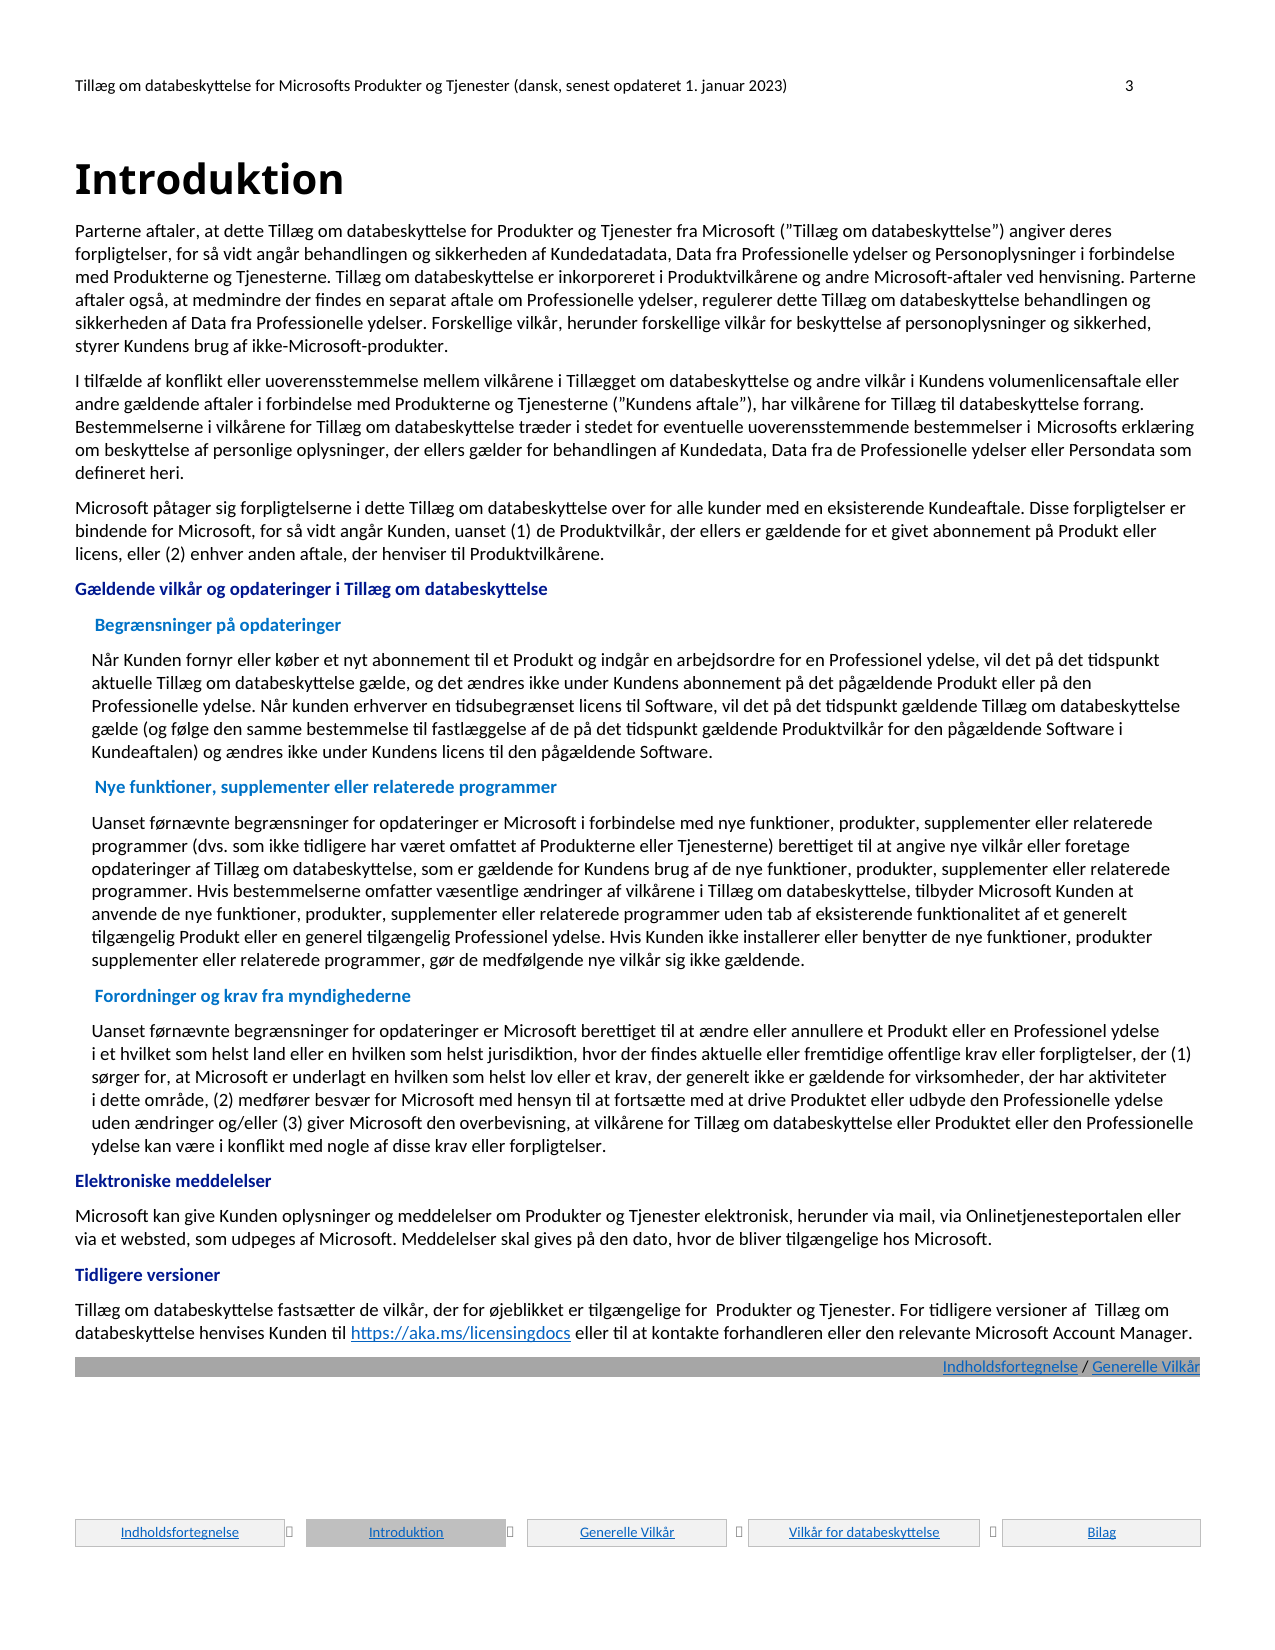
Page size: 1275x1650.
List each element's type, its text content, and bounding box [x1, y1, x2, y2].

list Indholdsfortegnelse / Generelle Vilkår [75, 1357, 1200, 1377]
list Uanset førnævnte begrænsninger for opdateringer er Microsoft berettiget til at ændre eller annullere et Produkt eller en Professionel ydelse i et hvilket som helst land eller en hvilken som helst jurisdiktion, hvor der findes aktuelle eller fremtidige offentlige krav eller forpligtelser, der (1) sørger for, at Microsoft er underlagt en hvilken som helst lov eller et krav, der generelt ikke er gældende for virksomheder, der har aktiviteter i dette område, (2) medfører besvær for Microsoft med hensyn til at fortsætte med at drive Produktet eller udbyde den Professionelle ydelse uden ændringer og/eller (3) giver Microsoft den overbevisning, at vilkårene for Tillæg om databeskyttelse eller Produktet eller den Professionelle ydelse kan være i konflikt med nogle af disse krav eller forpligtelser. [91, 1019, 1200, 1157]
list Microsoft kan give Kunden oplysninger og meddelelser om Produkter og Tjenester elektronisk, herunder via mail, via Onlinetjenesteportalen eller via et websted, som udpeges af Microsoft. Meddelelser skal gives på den dato, hvor de bliver tilgængelige hos Microsoft. [75, 1205, 1200, 1251]
list Forordninger og krav fra myndighederne [94, 984, 1200, 1007]
list Tillæg om databeskyttelse fastsætter de vilkår, der for øjeblikket er tilgængelige for Produkter og Tjenester. For tidligere versioner af Tillæg om databeskyttelse henvises Kunden til https://aka.ms/licensingdocs eller til at kontakte forhandleren eller den relevante Microsoft Account Manager. [75, 1298, 1200, 1344]
list I tilfælde af konflikt eller uoverensstemmelse mellem vilkårene i Tillægget om databeskyttelse og andre vilkår i Kundens volumenlicensaftale eller andre gældende aftaler i forbindelse med Produkterne og Tjenesterne (”Kundens aftale”), har vilkårene for Tillæg til databeskyttelse forrang. Bestemmelserne i vilkårene for Tillæg om databeskyttelse træder i stedet for eventuelle uoverensstemmende bestemmelser i Microsofts erklæring om beskyttelse af personlige oplysninger, der ellers gælder for behandlingen af Kundedata, Data fra de Professionelle ydelser eller Persondata som defineret heri. [75, 369, 1200, 484]
subtitle Gældende vilkår og opdateringer i Tillæg om databeskyttelse [75, 578, 1200, 601]
subtitle Introduktion [75, 150, 1200, 207]
subtitle Elektroniske meddelelser [75, 1169, 1200, 1192]
list Begrænsninger på opdateringer [94, 613, 1200, 636]
list Parterne aftaler, at dette Tillæg om databeskyttelse for Produkter og Tjenester fra Microsoft (”Tillæg om databeskyttelse”) angiver deres forpligtelser, for så vidt angår behandlingen og sikkerheden af Kundedatadata, Data fra Professionelle ydelser og Personoplysninger i forbindelse med Produkterne og Tjenesterne. Tillæg om databeskyttelse er inkorporeret i Produktvilkårene og andre Microsoft-aftaler ved henvisning. Parterne aftaler også, at medmindre der findes en separat aftale om Professionelle ydelser, regulerer dette Tillæg om databeskyttelse behandlingen og sikkerheden af Data fra Professionelle ydelser. Forskellige vilkår, herunder forskellige vilkår for beskyttelse af personoplysninger og sikkerhed, styrer Kundens brug af ikke-Microsoft-produkter. [75, 219, 1200, 357]
list Nye funktioner, supplementer eller relaterede programmer [94, 776, 1200, 798]
list Uanset førnævnte begrænsninger for opdateringer er Microsoft i forbindelse med nye funktioner, produkter, supplementer eller relaterede programmer (dvs. som ikke tidligere har været omfattet af Produkterne eller Tjenesterne) berettiget til at angive nye vilkår eller foretage opdateringer af Tillæg om databeskyttelse, som er gældende for Kundens brug af de nye funktioner, produkter, supplementer eller relaterede programmer. Hvis bestemmelserne omfatter væsentlige ændringer af vilkårene i Tillæg om databeskyttelse, tilbyder Microsoft Kunden at anvende de nye funktioner, produkter, supplementer eller relaterede programmer uden tab af eksisterende funktionalitet af et generelt tilgængelig Produkt eller en generel tilgængelig Professionel ydelse. Hvis Kunden ikke installerer eller benytter de nye funktioner, produkter supplementer eller relaterede programmer, gør de medfølgende nye vilkår sig ikke gældende. [91, 811, 1200, 971]
subtitle Tidligere versioner [75, 1263, 1200, 1286]
list Når Kunden fornyr eller køber et nyt abonnement til et Produkt og indgår en arbejdsordre for en Professionel ydelse, vil det på det tidspunkt aktuelle Tillæg om databeskyttelse gælde, og det ændres ikke under Kundens abonnement på det pågældende Produkt eller på den Professionelle ydelse. Når kunden erhverver en tidsubegrænset licens til Software, vil det på det tidspunkt gældende Tillæg om databeskyttelse gælde (og følge den samme bestemmelse til fastlæggelse af de på det tidspunkt gældende Produktvilkår for den pågældende Software i Kundeaftalen) og ændres ikke under Kundens licens til den pågældende Software. [91, 648, 1200, 763]
list Microsoft påtager sig forpligtelserne i dette Tillæg om databeskyttelse over for alle kunder med en eksisterende Kundeaftale. Disse forpligtelser er bindende for Microsoft, for så vidt angår Kunden, uanset (1) de Produktvilkår, der ellers er gældende for et givet abonnement på Produkt eller licens, eller (2) enhver anden aftale, der henviser til Produktvilkårene. [75, 496, 1200, 565]
